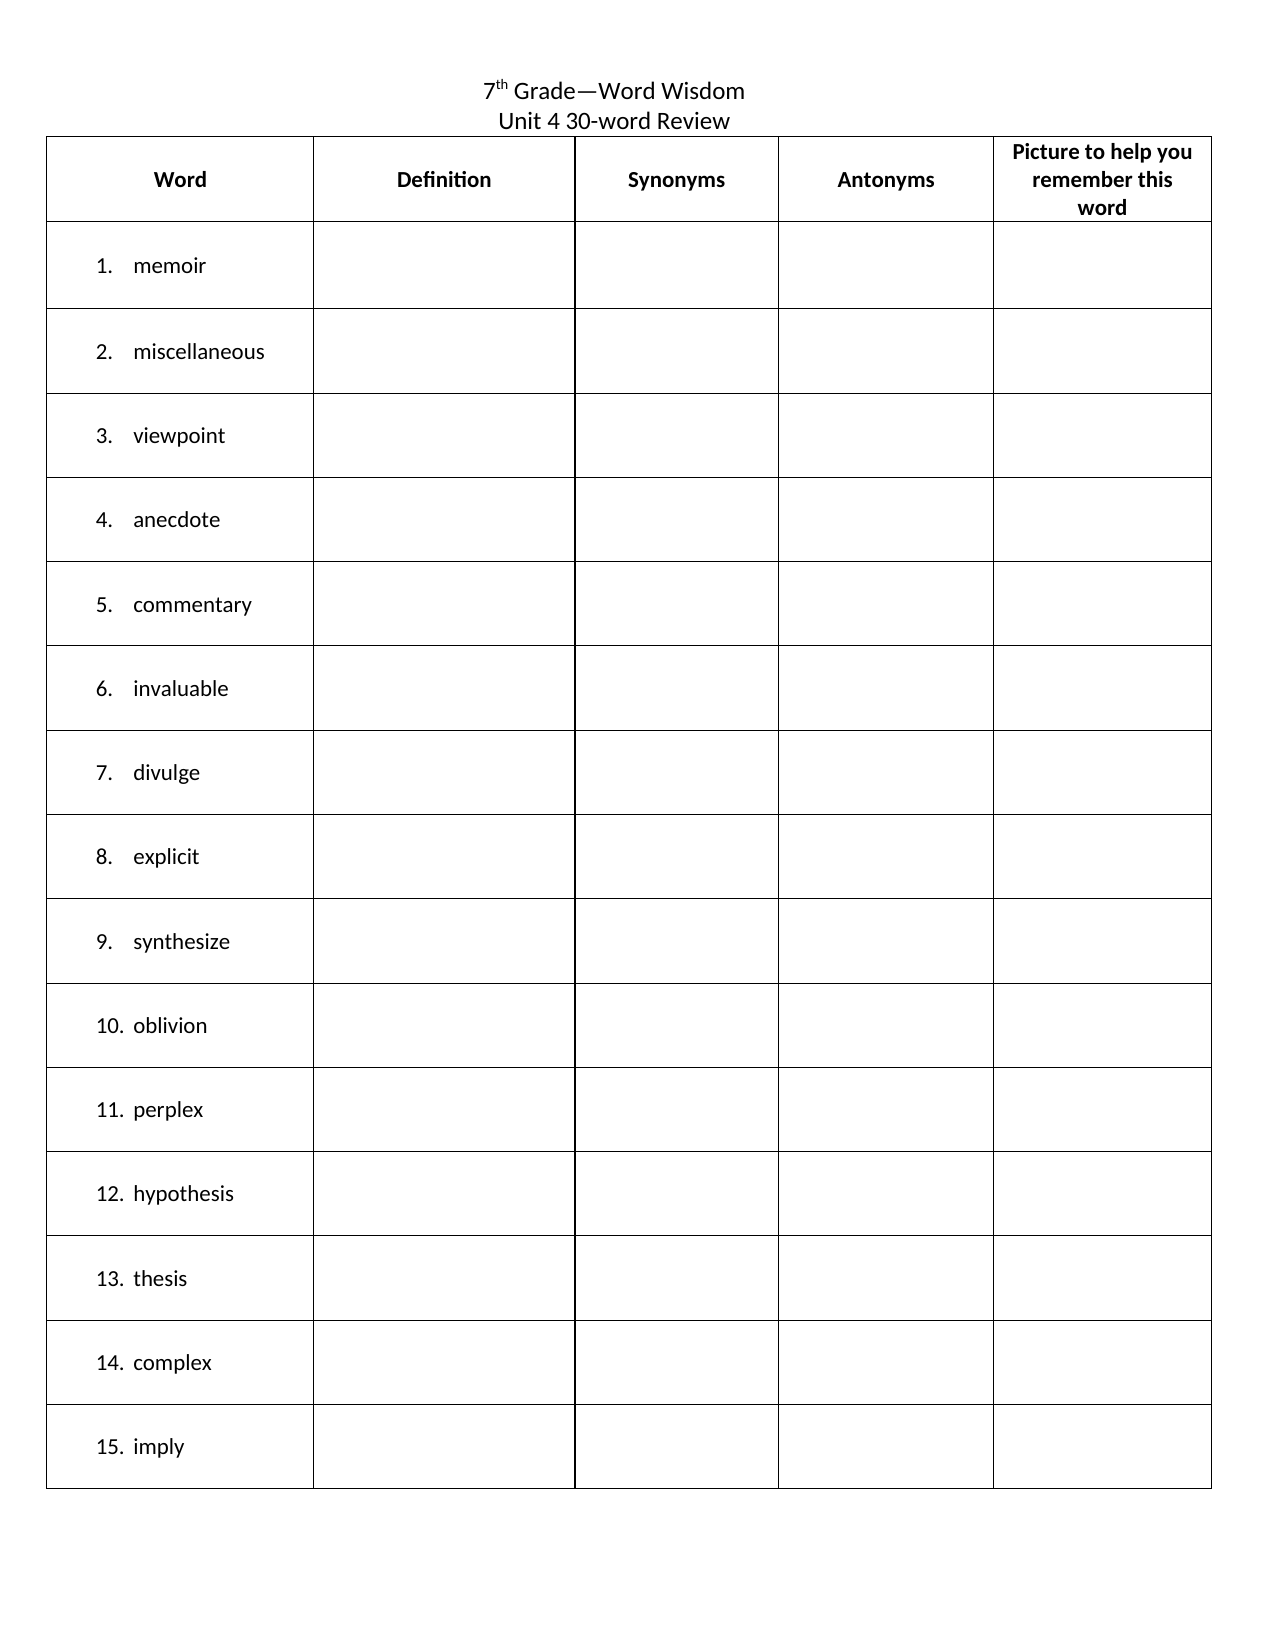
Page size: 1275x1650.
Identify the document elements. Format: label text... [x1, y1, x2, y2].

table_cell [314, 646, 574, 729]
table_cell oblivion [47, 984, 313, 1067]
table_cell [314, 899, 574, 982]
table_cell [576, 222, 778, 308]
table_cell thesis [47, 1236, 313, 1319]
table_cell [779, 309, 993, 392]
table_cell memoir [47, 222, 313, 308]
table_cell [314, 1321, 574, 1404]
table_cell [779, 1321, 993, 1404]
table_header Synonyms [576, 137, 778, 221]
table_header Word [47, 137, 313, 221]
table_cell [994, 1068, 1211, 1151]
table_cell [779, 815, 993, 898]
table_cell [779, 394, 993, 477]
table_cell [994, 1321, 1211, 1404]
table_cell [779, 1068, 993, 1151]
table_cell anecdote [47, 478, 313, 561]
table_cell [994, 1236, 1211, 1319]
table_cell [994, 1405, 1211, 1488]
table_cell [314, 1068, 574, 1151]
table_header Definition [314, 137, 574, 221]
table_cell [314, 1152, 574, 1235]
table_cell [576, 815, 778, 898]
table_cell [576, 899, 778, 982]
table_cell imply [47, 1405, 313, 1488]
table_cell [576, 562, 778, 645]
table_cell explicit [47, 815, 313, 898]
table_cell [994, 309, 1211, 392]
table_cell [576, 1321, 778, 1404]
table_cell [576, 394, 778, 477]
table_cell [576, 984, 778, 1067]
table_cell [576, 309, 778, 392]
table_cell [779, 222, 993, 308]
table_cell [314, 815, 574, 898]
table_cell [314, 562, 574, 645]
text 7th Grade—Word Wisdom [28, 75, 1200, 106]
table_cell [994, 478, 1211, 561]
table_cell [994, 1152, 1211, 1235]
table_cell commentary [47, 562, 313, 645]
table_cell [576, 478, 778, 561]
table_cell [779, 478, 993, 561]
table_cell divulge [47, 731, 313, 814]
text Unit 4 30-word Review [28, 106, 1200, 136]
table_cell [779, 646, 993, 729]
table_cell [314, 731, 574, 814]
table_cell [994, 562, 1211, 645]
table_cell [314, 222, 574, 308]
table_cell perplex [47, 1068, 313, 1151]
table_cell [779, 1236, 993, 1319]
table_cell [314, 1405, 574, 1488]
table_cell [576, 1152, 778, 1235]
table_cell [779, 731, 993, 814]
table_cell [576, 646, 778, 729]
table_header Antonyms [779, 137, 993, 221]
table_cell [779, 1152, 993, 1235]
table_cell [994, 394, 1211, 477]
table_cell complex [47, 1321, 313, 1404]
table_cell [314, 478, 574, 561]
table_cell [576, 1236, 778, 1319]
table_cell [314, 984, 574, 1067]
table_cell [576, 1405, 778, 1488]
table_header Picture to help you remember this word [994, 137, 1211, 221]
table_cell [779, 984, 993, 1067]
table_cell [994, 899, 1211, 982]
table_cell [576, 731, 778, 814]
table_cell hypothesis [47, 1152, 313, 1235]
table_cell [314, 309, 574, 392]
table_cell [314, 394, 574, 477]
table_cell viewpoint [47, 394, 313, 477]
table_cell [994, 731, 1211, 814]
table_cell miscellaneous [47, 309, 313, 392]
table_cell [994, 984, 1211, 1067]
table_cell [994, 222, 1211, 308]
table_cell invaluable [47, 646, 313, 729]
table_cell [576, 1068, 778, 1151]
table_cell [779, 899, 993, 982]
table_cell [779, 562, 993, 645]
table_cell synthesize [47, 899, 313, 982]
table_cell [314, 1236, 574, 1319]
table_cell [994, 646, 1211, 729]
table_cell [994, 815, 1211, 898]
table_cell [779, 1405, 993, 1488]
